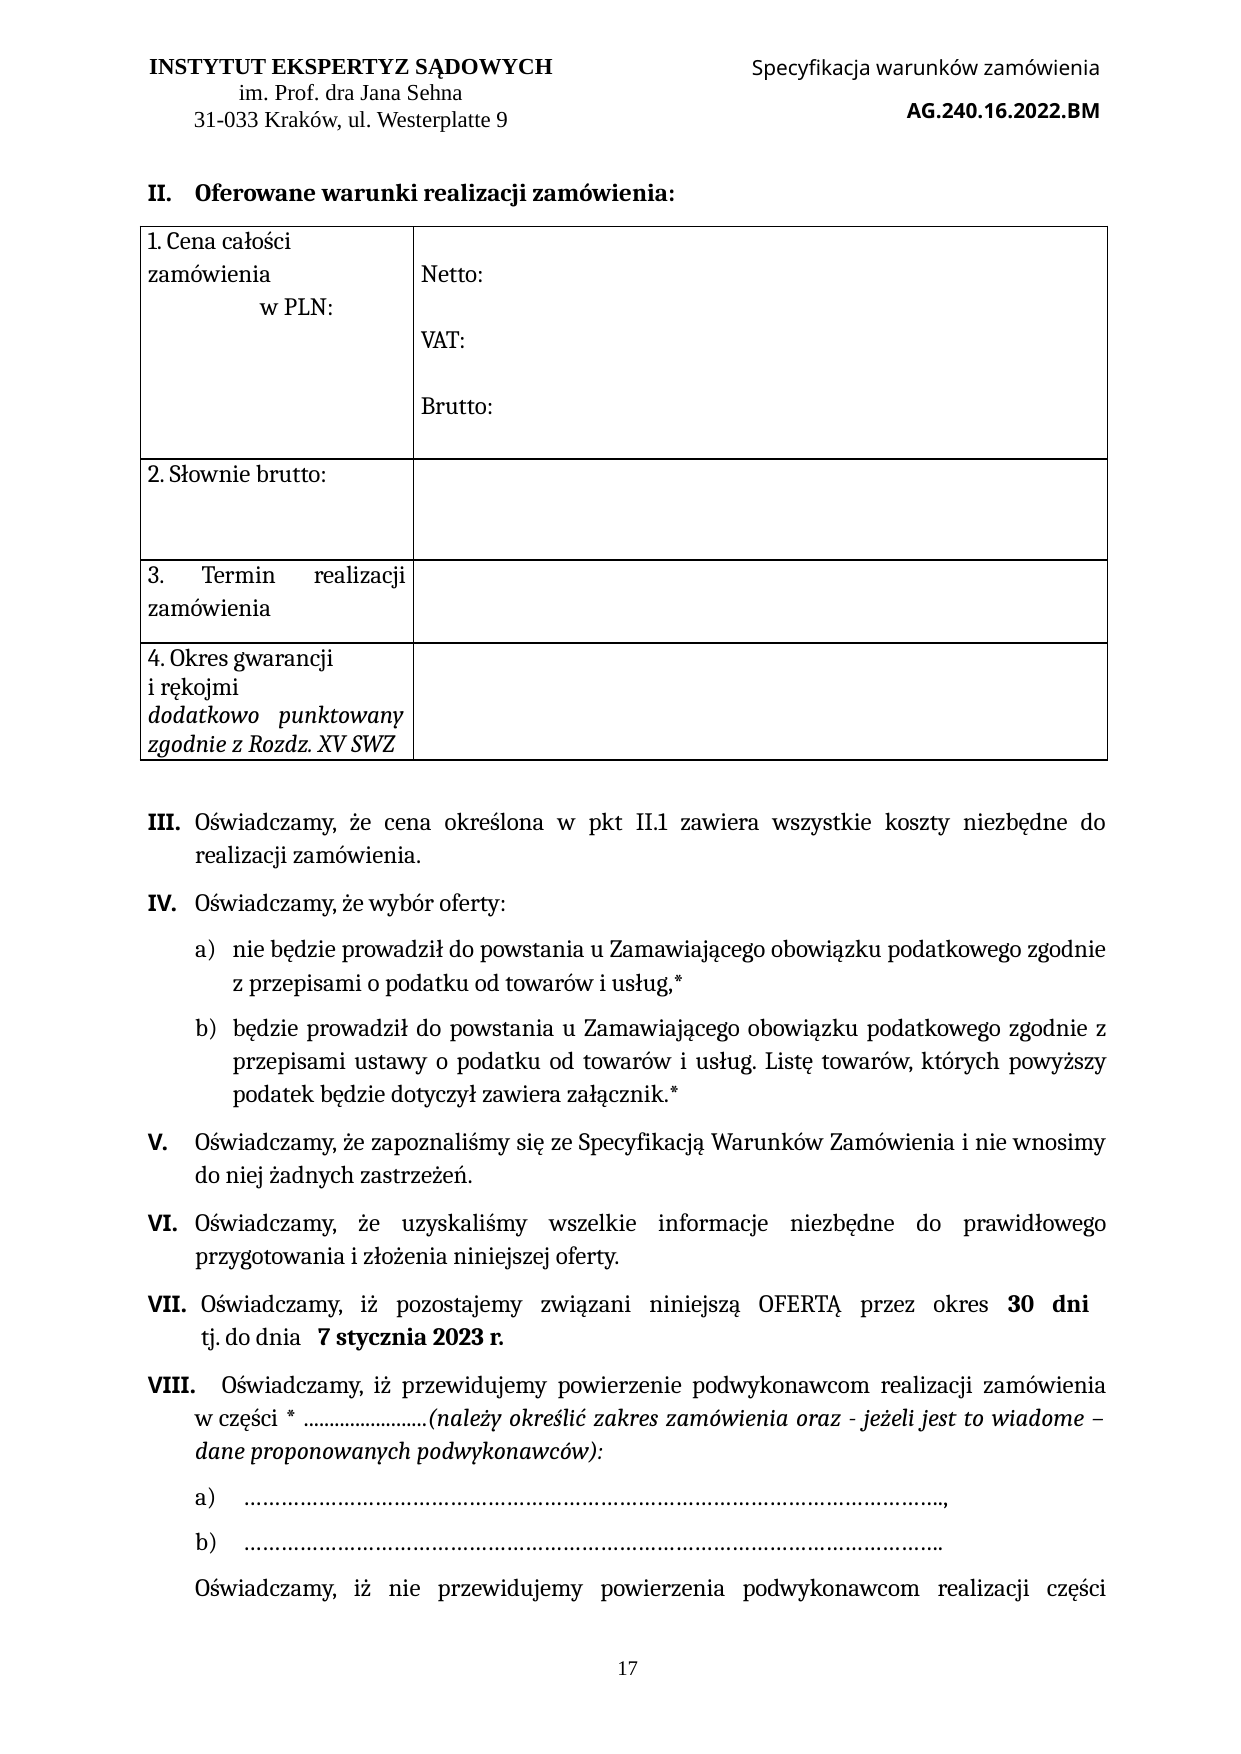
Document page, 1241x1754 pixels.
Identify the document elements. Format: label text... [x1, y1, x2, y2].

list będzie prowadził do powstania u Zamawiającego obowiązku podatkowego zgodnie z przepisami ustawy o podatku od towarów i usług. Listę towarów, których powyższy podatek będzie dotyczył zawiera załącznik.* [195, 1014, 1107, 1109]
list Oświadczamy, że cena określona w pkt II.1 zawiera wszystkie koszty niezbędne do realizacji zamówienia. [148, 806, 1107, 870]
table_cell 2. Słownie brutto: [141, 460, 413, 559]
list Oświadczamy, iż pozostajemy związani niniejszą OFERTĄ przez okres 30 dni tj. do dnia 7 stycznia 2023 r. [148, 1288, 1107, 1352]
table_cell [414, 644, 1107, 759]
table_cell 3. Termin realizacji zamówienia [141, 561, 413, 642]
list …………………………………………………………………………………………………. [195, 1528, 1107, 1557]
table_header 1. Cena całości zamówienia w PLN: [141, 227, 413, 458]
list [195, 1574, 1107, 1602]
table_cell [414, 460, 1107, 559]
list Oświadczamy, że uzyskaliśmy wszelkie informacje niezbędne do prawidłowego przygotowania i złożenia niniejszej oferty. [148, 1207, 1107, 1271]
list …………………………………………………………………………………………………., [195, 1483, 1107, 1511]
list Oferowane warunki realizacji zamówienia: [148, 177, 1107, 208]
list Oświadczamy, iż przewidujemy powierzenie podwykonawcom realizacji zamówienia w części * ........................(należy określić zakres zamówienia oraz - jeżeli jest to wiadome – dane proponowanych podwykonawców): [148, 1369, 1107, 1466]
list Oświadczamy, że wybór oferty: [148, 887, 1107, 918]
list nie będzie prowadził do powstania u Zamawiającego obowiązku podatkowego zgodnie z przepisami o podatku od towarów i usług,* [195, 935, 1107, 997]
table_cell [414, 561, 1107, 642]
table_cell 4. Okres gwarancji i rękojmi dodatkowo punktowany zgodnie z Rozdz. XV SWZ [141, 644, 413, 759]
list Oświadczamy, że zapoznaliśmy się ze Specyfikacją Warunków Zamówienia i nie wnosimy do niej żadnych zastrzeżeń. [148, 1126, 1107, 1190]
table_header Netto: VAT: Brutto: [414, 227, 1107, 458]
